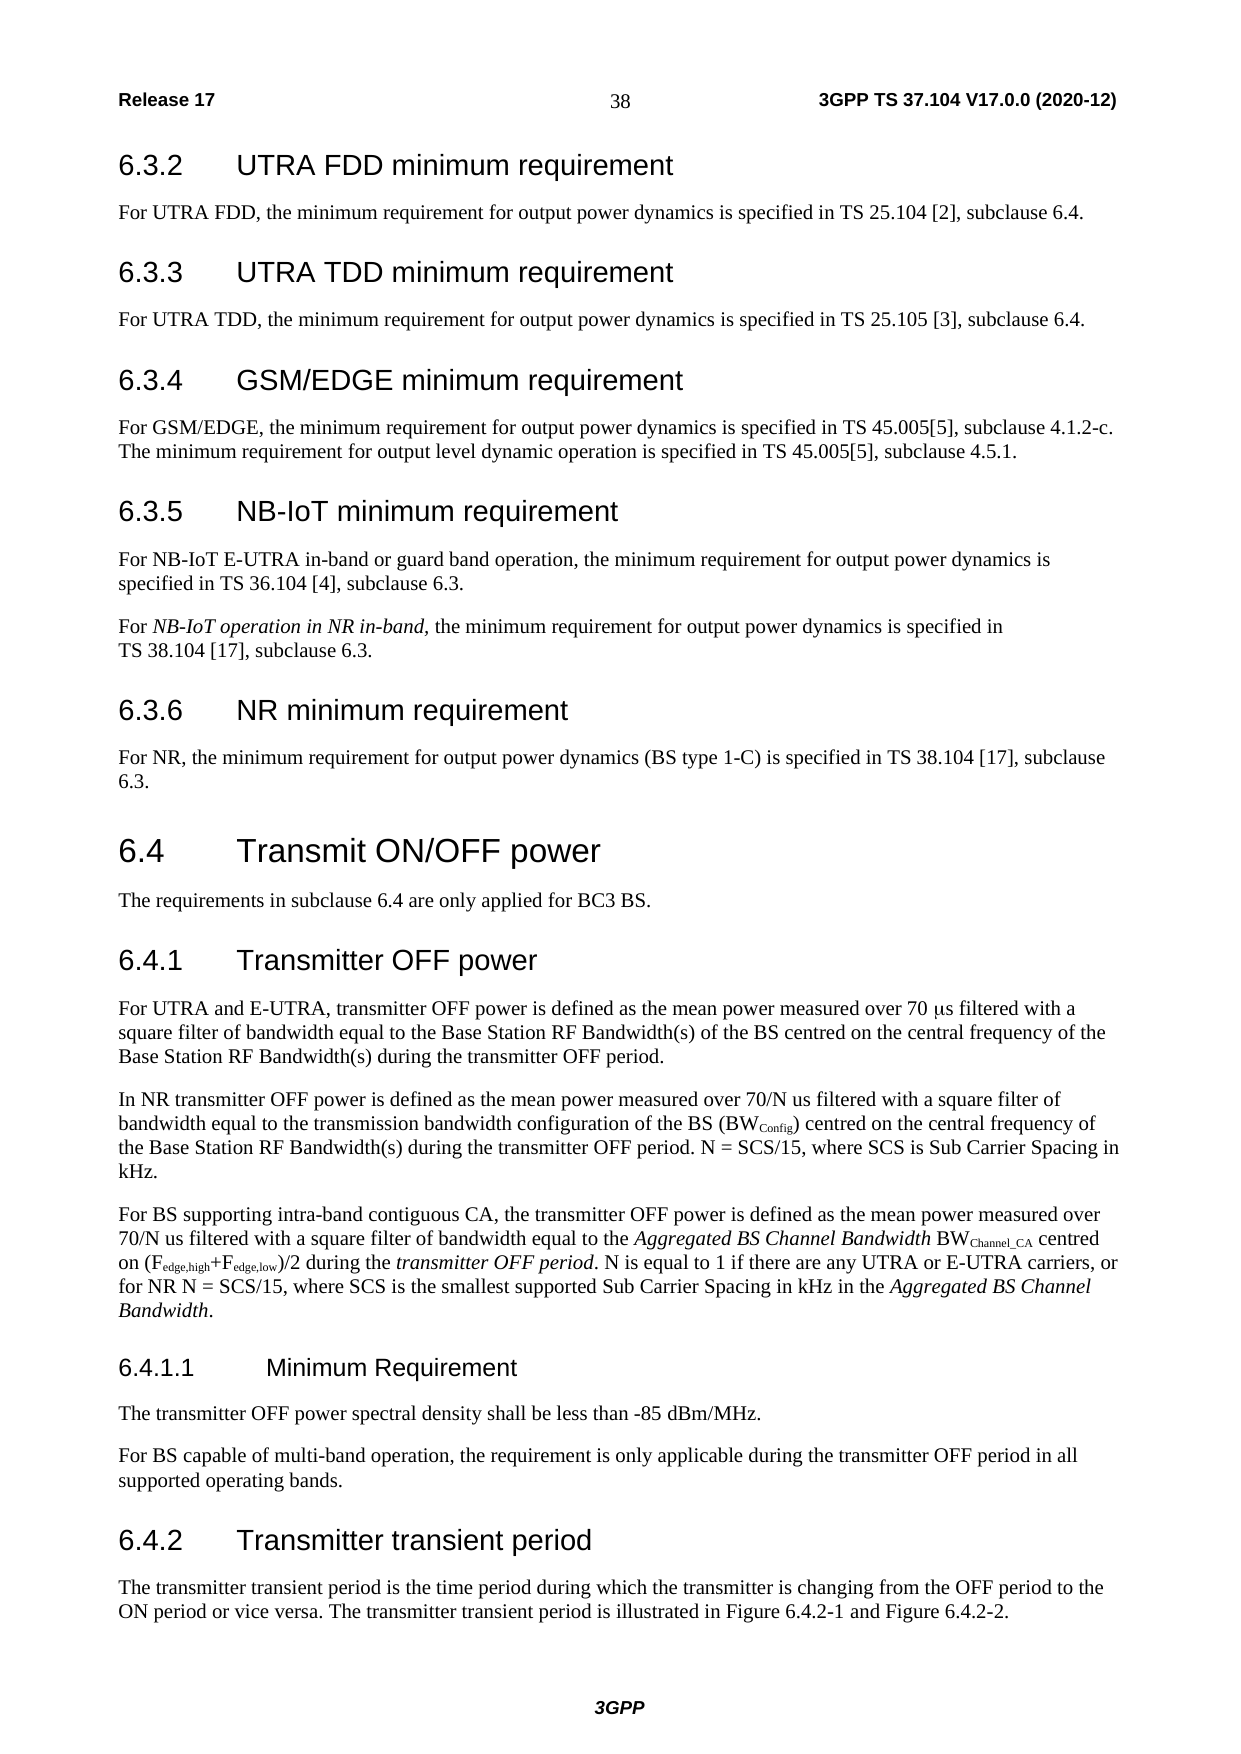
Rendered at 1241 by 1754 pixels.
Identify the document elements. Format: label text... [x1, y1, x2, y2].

text For BS capable of multi-band operation, the requirement is only applicable during the transmitter OFF period in all supported operating bands. [118, 1443, 1122, 1492]
text The requirements in subclause 6.4 are only applied for BC3 BS. [118, 888, 1122, 912]
text For GSM/EDGE, the minimum requirement for output power dynamics is specified in TS 45.005[5], subclause 4.1.2-c. The minimum requirement for output level dynamic operation is specified in TS 45.005[5], subclause 4.5.1. [118, 415, 1122, 463]
subtitle 6.4.1 Transmitter OFF power [118, 943, 1122, 977]
text For UTRA TDD, the minimum requirement for output power dynamics is specified in TS 25.105 [3], subclause 6.4. [118, 307, 1122, 331]
text The transmitter transient period is the time period during which the transmitter is changing from the OFF period to the ON period or vice versa. The transmitter transient period is illustrated in Figure 6.4.2-1 and Figure 6.4.2-2. [118, 1575, 1122, 1623]
subtitle 6.3.5 NB-IoT minimum requirement [118, 494, 1122, 528]
text For NB-IoT E-UTRA in-band or guard band operation, the minimum requirement for output power dynamics is specified in TS 36.104 [4], subclause 6.3. [118, 547, 1122, 595]
text For UTRA and E-UTRA, transmitter OFF power is defined as the mean power measured over 70 s filtered with a square filter of bandwidth equal to the Base Station RF Bandwidth(s) of the BS centred on the central frequency of the Base Station RF Bandwidth(s) during the transmitter OFF period. [118, 996, 1122, 1068]
subtitle 6.3.6 NR minimum requirement [118, 693, 1122, 726]
text For BS supporting intra-band contiguous CA, the transmitter OFF power is defined as the mean power measured over 70/N us filtered with a square filter of bandwidth equal to the Aggregated BS Channel Bandwidth BWChannel_CA centred on (Fedge,high+Fedge,low)/2 during the transmitter OFF period. N is equal to 1 if there are any UTRA or E-UTRA carriers, or for NR N = SCS/15, where SCS is the smallest supported Sub Carrier Spacing in kHz in the Aggregated BS Channel Bandwidth. [118, 1202, 1122, 1322]
subtitle 6.3.4 GSM/EDGE minimum requirement [118, 363, 1122, 396]
subtitle 6.4 Transmit ON/OFF power [118, 831, 1122, 869]
text For NR, the minimum requirement for output power dynamics (BS type 1-C) is specified in TS 38.104 [17], subclause 6.3. [118, 745, 1122, 793]
text For UTRA FDD, the minimum requirement for output power dynamics is specified in TS 25.104 [2], subclause 6.4. [118, 200, 1122, 224]
text The transmitter OFF power spectral density shall be less than -85 dBm/MHz. [118, 1401, 1122, 1425]
text For NB-IoT operation in NR in-band, the minimum requirement for output power dynamics is specified in TS 38.104 [17], subclause 6.3. [118, 613, 1122, 662]
subtitle 6.4.1.1 Minimum Requirement [118, 1353, 1122, 1382]
subtitle 6.3.2 UTRA FDD minimum requirement [118, 147, 1122, 181]
subtitle 6.3.3 UTRA TDD minimum requirement [118, 255, 1122, 289]
text In NR transmitter OFF power is defined as the mean power measured over 70/N us filtered with a square filter of bandwidth equal to the transmission bandwidth configuration of the BS (BWConfig) centred on the central frequency of the Base Station RF Bandwidth(s) during the transmitter OFF period. N = SCS/15, where SCS is Sub Carrier Spacing in kHz. [118, 1087, 1122, 1183]
subtitle 6.4.2 Transmitter transient period [118, 1523, 1122, 1556]
